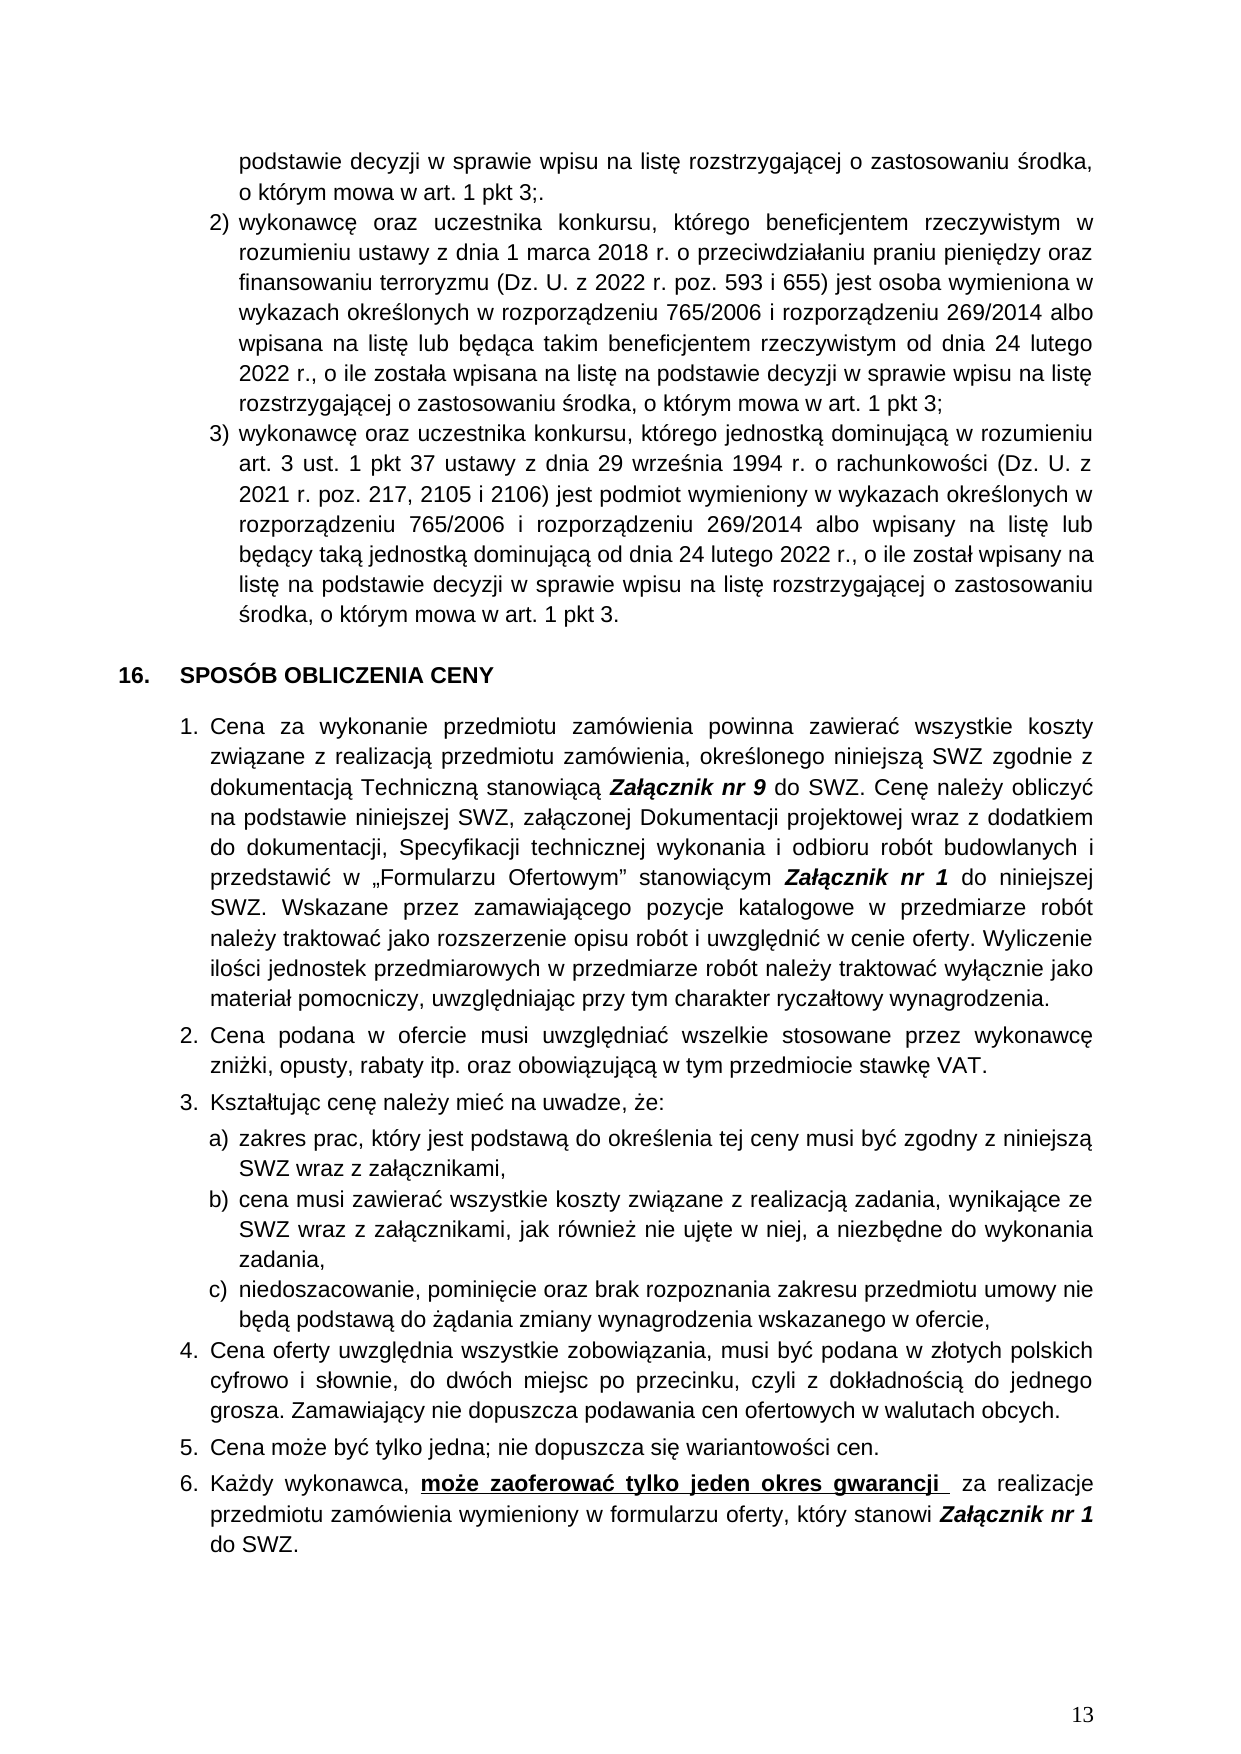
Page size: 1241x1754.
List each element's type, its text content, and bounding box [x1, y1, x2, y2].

list wykonawcę oraz uczestnika konkursu, którego jednostką dominującą w rozumieniu art. 3 ust. 1 pkt 37 ustawy z dnia 29 września 1994 r. o rachunkowości (Dz. U. z 2021 r. poz. 217, 2105 i 2106) jest podmiot wymieniony w wykazach określonych w rozporządzeniu 765/2006 i rozporządzeniu 269/2014 albo wpisany na listę lub będący taką jednostką dominującą od dnia 24 lutego 2022 r., o ile został wpisany na listę na podstawie decyzji w sprawie wpisu na listę rozstrzygającej o zastosowaniu środka, o którym mowa w art. 1 pkt 3. [209, 420, 1094, 628]
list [209, 148, 1094, 205]
list SPOSÓB OBLICZENIA CENY [150, 662, 1094, 688]
list Cena oferty uwzględnia wszystkie zobowiązania, musi być podana w złotych polskich cyfrowo i słownie, do dwóch miejsc po przecinku, czyli z dokładnością do jednego grosza. Zamawiający nie dopuszcza podawania cen ofertowych w walutach obcych. [179, 1337, 1094, 1423]
list Cena może być tylko jedna; nie dopuszcza się wariantowości cen. [179, 1434, 1094, 1460]
list wykonawcę oraz uczestnika konkursu, którego beneficjentem rzeczywistym w rozumieniu ustawy z dnia 1 marca 2018 r. o przeciwdziałaniu praniu pieniędzy oraz finansowaniu terroryzmu (Dz. U. z 2022 r. poz. 593 i 655) jest osoba wymieniona w wykazach określonych w rozporządzeniu 765/2006 i rozporządzeniu 269/2014 albo wpisana na listę lub będąca takim beneficjentem rzeczywistym od dnia 24 lutego 2022 r., o ile została wpisana na listę na podstawie decyzji w sprawie wpisu na listę rozstrzygającej o zastosowaniu środka, o którym mowa w art. 1 pkt 3; [209, 209, 1094, 416]
list Kształtując cenę należy mieć na uwadze, że: [179, 1088, 1094, 1115]
list Cena za wykonanie przedmiotu zamówienia powinna zawierać wszystkie koszty związane z realizacją przedmiotu zamówienia, określonego niniejszą SWZ zgodnie z dokumentacją Techniczną stanowiącą Załącznik nr 9 do SWZ. Cenę należy obliczyć na podstawie niniejszej SWZ, załączonej Dokumentacji projektowej wraz z dodatkiem do dokumentacji, Specyfikacji technicznej wykonania i odbioru robót budowlanych i przedstawić w „Formularzu Ofertowym” stanowiącym Załącznik nr 1 do niniejszej SWZ. Wskazane przez zamawiającego pozycje katalogowe w przedmiarze robót należy traktować jako rozszerzenie opisu robót i uwzględnić w cenie oferty. Wyliczenie ilości jednostek przedmiarowych w przedmiarze robót należy traktować wyłącznie jako materiał pomocniczy, uwzględniając przy tym charakter ryczałtowy wynagrodzenia. [179, 713, 1094, 1011]
list niedoszacowanie, pominięcie oraz brak rozpoznania zakresu przedmiotu umowy nie będą podstawą do żądania zmiany wynagrodzenia wskazanego w ofercie, [208, 1276, 1094, 1333]
list Każdy wykonawca, może zaoferować tylko jeden okres gwarancji za realizacje przedmiotu zamówienia wymieniony w formularzu oferty, który stanowi Załącznik nr 1 do SWZ. [179, 1470, 1094, 1557]
list zakres prac, który jest podstawą do określenia tej ceny musi być zgodny z niniejszą SWZ wraz z załącznikami, [208, 1125, 1094, 1182]
list Cena podana w ofercie musi uwzględniać wszelkie stosowane przez wykonawcę zniżki, opusty, rabaty itp. oraz obowiązującą w tym przedmiocie stawkę VAT. [179, 1022, 1094, 1078]
list cena musi zawierać wszystkie koszty związane z realizacją zadania, wynikające ze SWZ wraz z załącznikami, jak również nie ujęte w niej, a niezbędne do wykonania zadania, [208, 1186, 1094, 1272]
